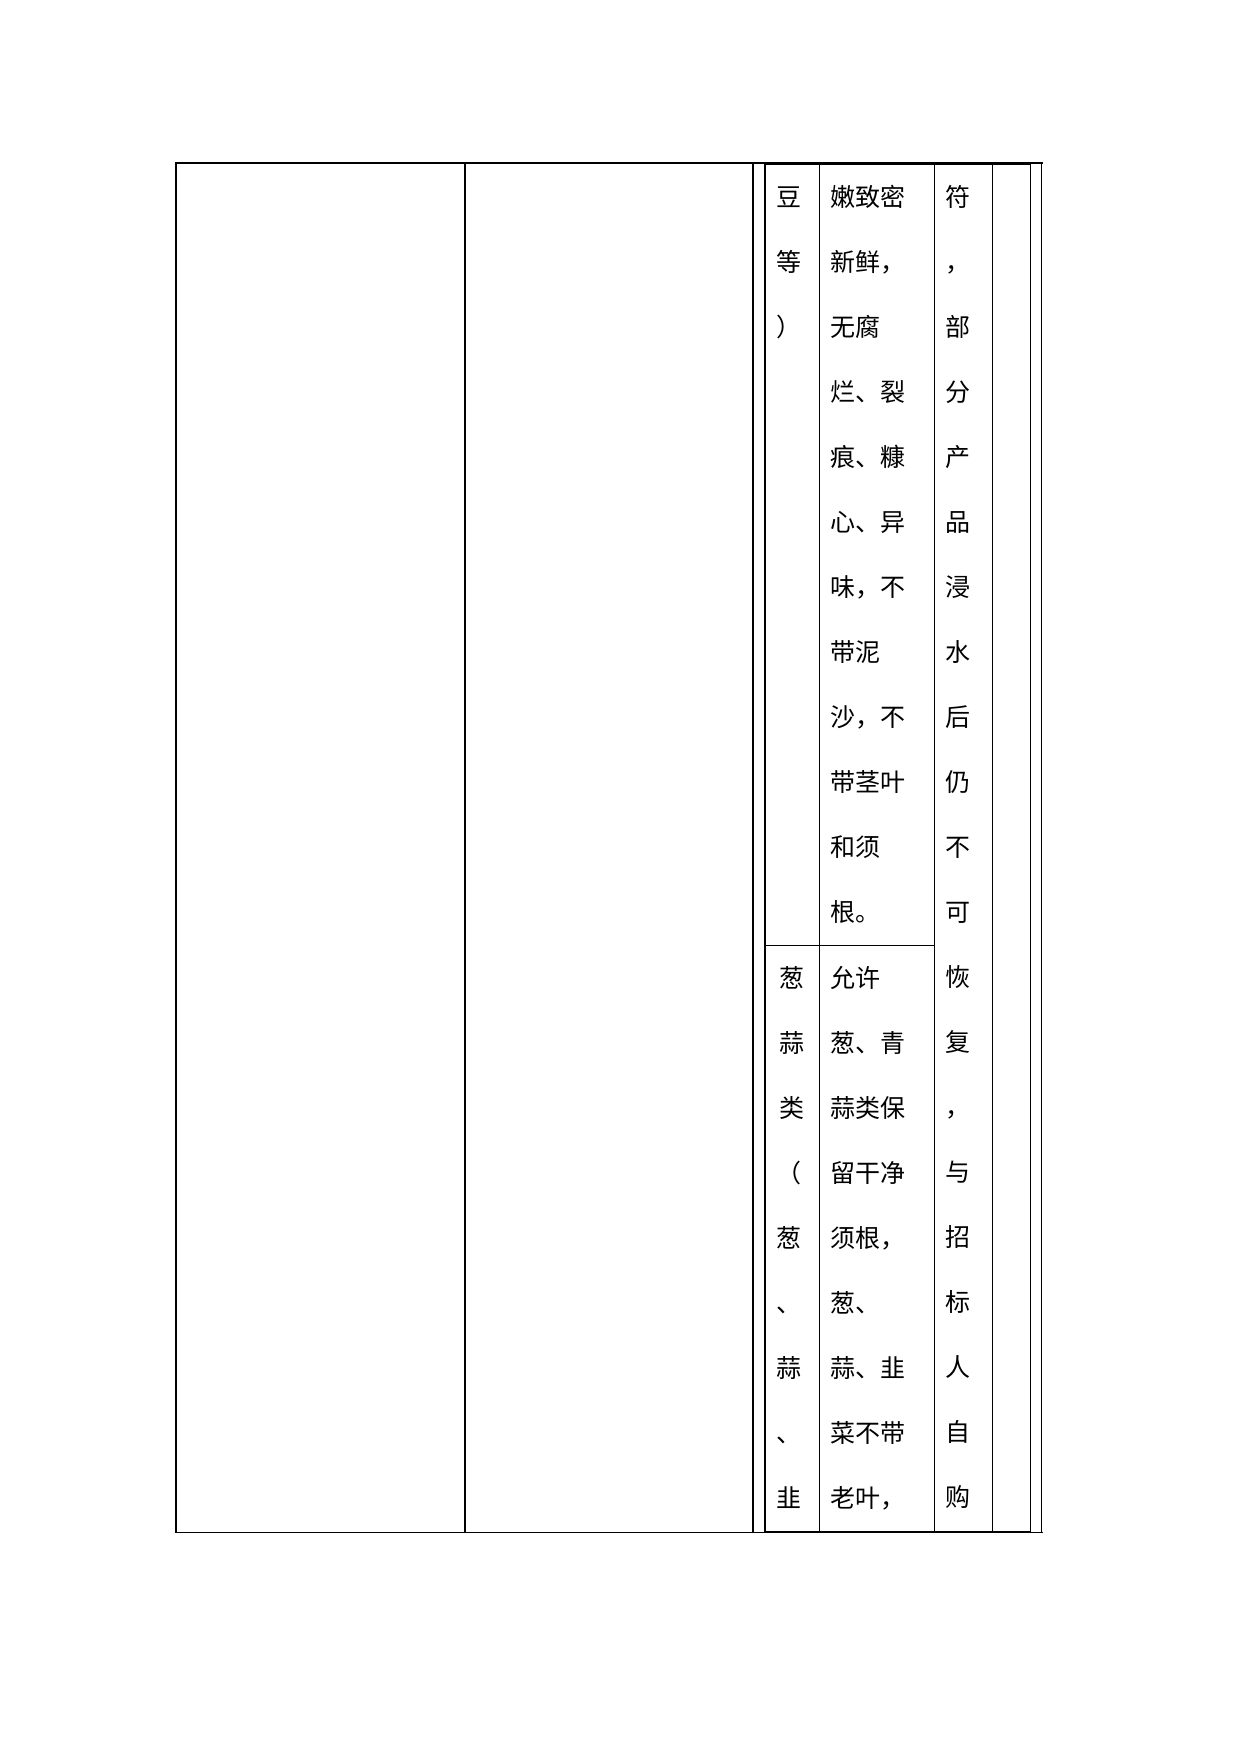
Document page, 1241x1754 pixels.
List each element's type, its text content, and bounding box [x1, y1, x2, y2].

table_cell [766, 946, 819, 1531]
table_cell 1 [177, 164, 464, 1532]
table_cell [993, 165, 1030, 1531]
table_cell [754, 164, 764, 1532]
table_cell [766, 165, 819, 945]
table_cell [935, 165, 992, 1531]
table_cell [820, 946, 934, 1531]
table_cell [1031, 164, 1041, 1532]
table_cell [820, 165, 934, 945]
table_cell ★ [466, 164, 752, 1532]
